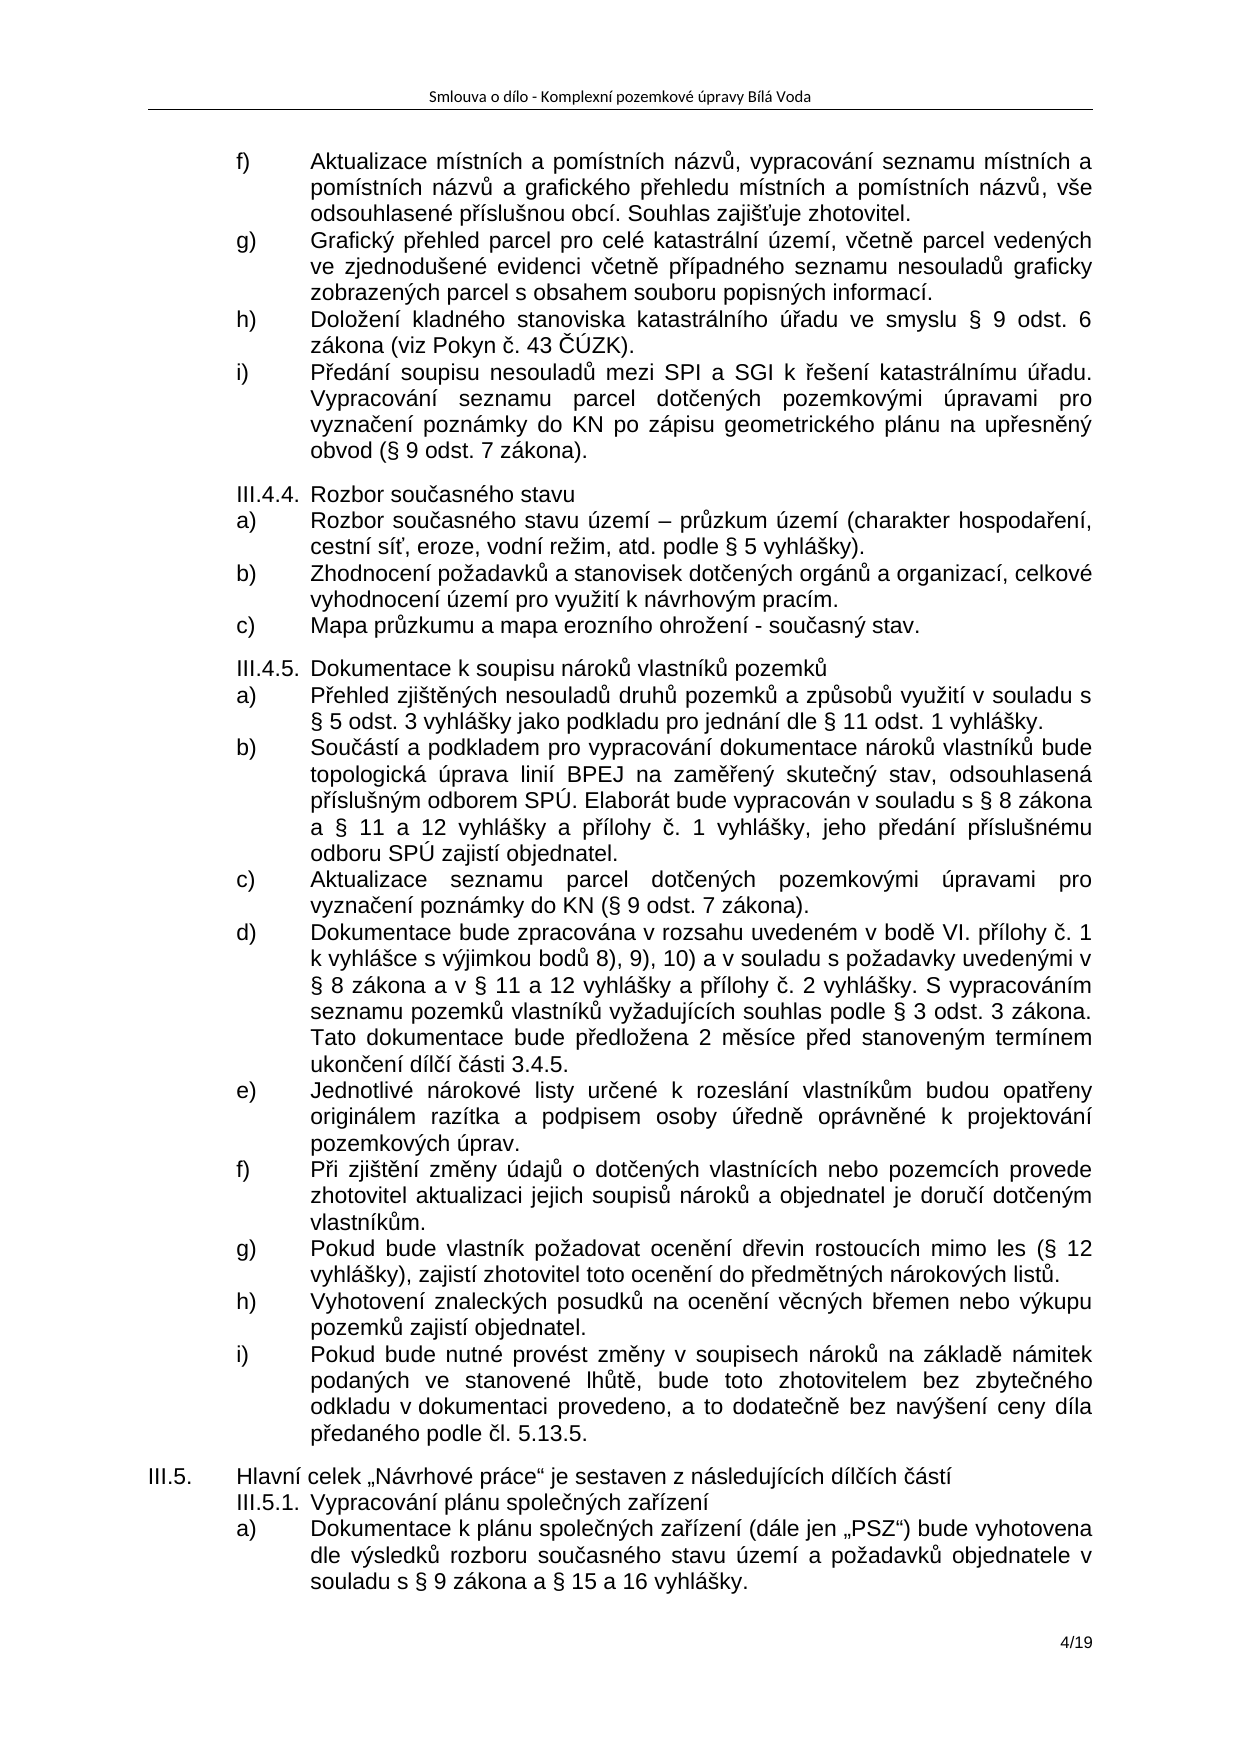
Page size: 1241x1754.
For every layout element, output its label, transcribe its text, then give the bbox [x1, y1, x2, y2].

text Dokumentace bude zpracována v rozsahu uvedeném v bodě VI. přílohy č. 1 k vyhlášce s výjimkou bodů 8), 9), 10) a v souladu s požadavky uvedenými v § 8 zákona a v § 11 a 12 vyhlášky a přílohy č. 2 vyhlášky. S vypracováním seznamu pozemků vlastníků vyžadujících souhlas podle § 3 odst. 3 zákona. Tato dokumentace bude předložena 2 měsíce před stanoveným termínem ukončení dílčí části 3.4.5. [236, 919, 1093, 1077]
text Grafický přehled parcel pro celé katastrální území, včetně parcel vedených ve zjednodušené evidenci včetně případného seznamu nesouladů graficky zobrazených parcel s obsahem souboru popisných informací. [236, 227, 1093, 306]
text Součástí a podkladem pro vypracování dokumentace nároků vlastníků bude topologická úprava linií BPEJ na zaměřený skutečný stav, odsouhlasená příslušným odborem SPÚ. Elaborát bude vypracován v souladu s § 8 zákona a § 11 a 12 vyhlášky a přílohy č. 1 vyhlášky, jeho předání příslušnému odboru SPÚ zajistí objednatel. [236, 734, 1093, 866]
text Při zjištění změny údajů o dotčených vlastnících nebo pozemcích provede zhotovitel aktualizaci jejich soupisů nároků a objednatel je doručí dotčeným vlastníkům. [236, 1156, 1093, 1235]
text Přehled zjištěných nesouladů druhů pozemků a způsobů využití v souladu s § 5 odst. 3 vyhlášky jako podkladu pro jednání dle § 11 odst. 1 vyhlášky. [236, 682, 1093, 734]
text Vypracování plánu společných zařízení [236, 1489, 1093, 1515]
text Rozbor současného stavu území – průzkum území (charakter hospodaření, cestní síť, eroze, vodní režim, atd. podle § 5 vyhlášky). [236, 507, 1093, 559]
text Rozbor současného stavu [236, 481, 1093, 507]
text Dokumentace k plánu společných zařízení (dále jen „PSZ“) bude vyhotovena dle výsledků rozboru současného stavu území a požadavků objednatele v souladu s § 9 zákona a § 15 a 16 vyhlášky. [236, 1515, 1093, 1594]
text Dokumentace k soupisu nároků vlastníků pozemků [236, 655, 1093, 682]
text Pokud bude nutné provést změny v soupisech nároků na základě námitek podaných ve stanovené lhůtě, bude toto zhotovitelem bez zbytečného odkladu v dokumentaci provedeno, a to dodatečně bez navýšení ceny díla předaného podle čl. 5.13.5. [236, 1341, 1093, 1446]
text Aktualizace místních a pomístních názvů, vypracování seznamu místních a pomístních názvů a grafického přehledu místních a pomístních názvů, vše odsouhlasené příslušnou obcí. Souhlas zajišťuje zhotovitel. [236, 148, 1093, 227]
text Doložení kladného stanoviska katastrálního úřadu ve smyslu § 9 odst. 6 zákona (viz Pokyn č. 43 ČÚZK). [236, 306, 1093, 358]
text Zhodnocení požadavků a stanovisek dotčených orgánů a organizací, celkové vyhodnocení území pro využití k návrhovým pracím. [236, 559, 1093, 612]
text Předání soupisu nesouladů mezi SPI a SGI k řešení katastrálnímu úřadu. Vypracování seznamu parcel dotčených pozemkovými úpravami pro vyznačení poznámky do KN po zápisu geometrického plánu na upřesněný obvod (§ 9 odst. 7 zákona). [236, 358, 1093, 464]
text Vyhotovení znaleckých posudků na ocenění věcných břemen nebo výkupu pozemků zajistí objednatel. [236, 1288, 1093, 1341]
text Pokud bude vlastník požadovat ocenění dřevin rostoucích mimo les (§ 12 vyhlášky), zajistí zhotovitel toto ocenění do předmětných nárokových listů. [236, 1235, 1093, 1288]
text Mapa průzkumu a mapa erozního ohrožení - současný stav. [236, 612, 1093, 639]
text Jednotlivé nárokové listy určené k rozeslání vlastníkům budou opatřeny originálem razítka a podpisem osoby úředně oprávněné k projektování pozemkových úprav. [236, 1077, 1093, 1156]
text Aktualizace seznamu parcel dotčených pozemkovými úpravami pro vyznačení poznámky do KN (§ 9 odst. 7 zákona). [236, 866, 1093, 919]
list Hlavní celek „Návrhové práce“ je sestaven z následujících dílčích částí [148, 1463, 1093, 1489]
